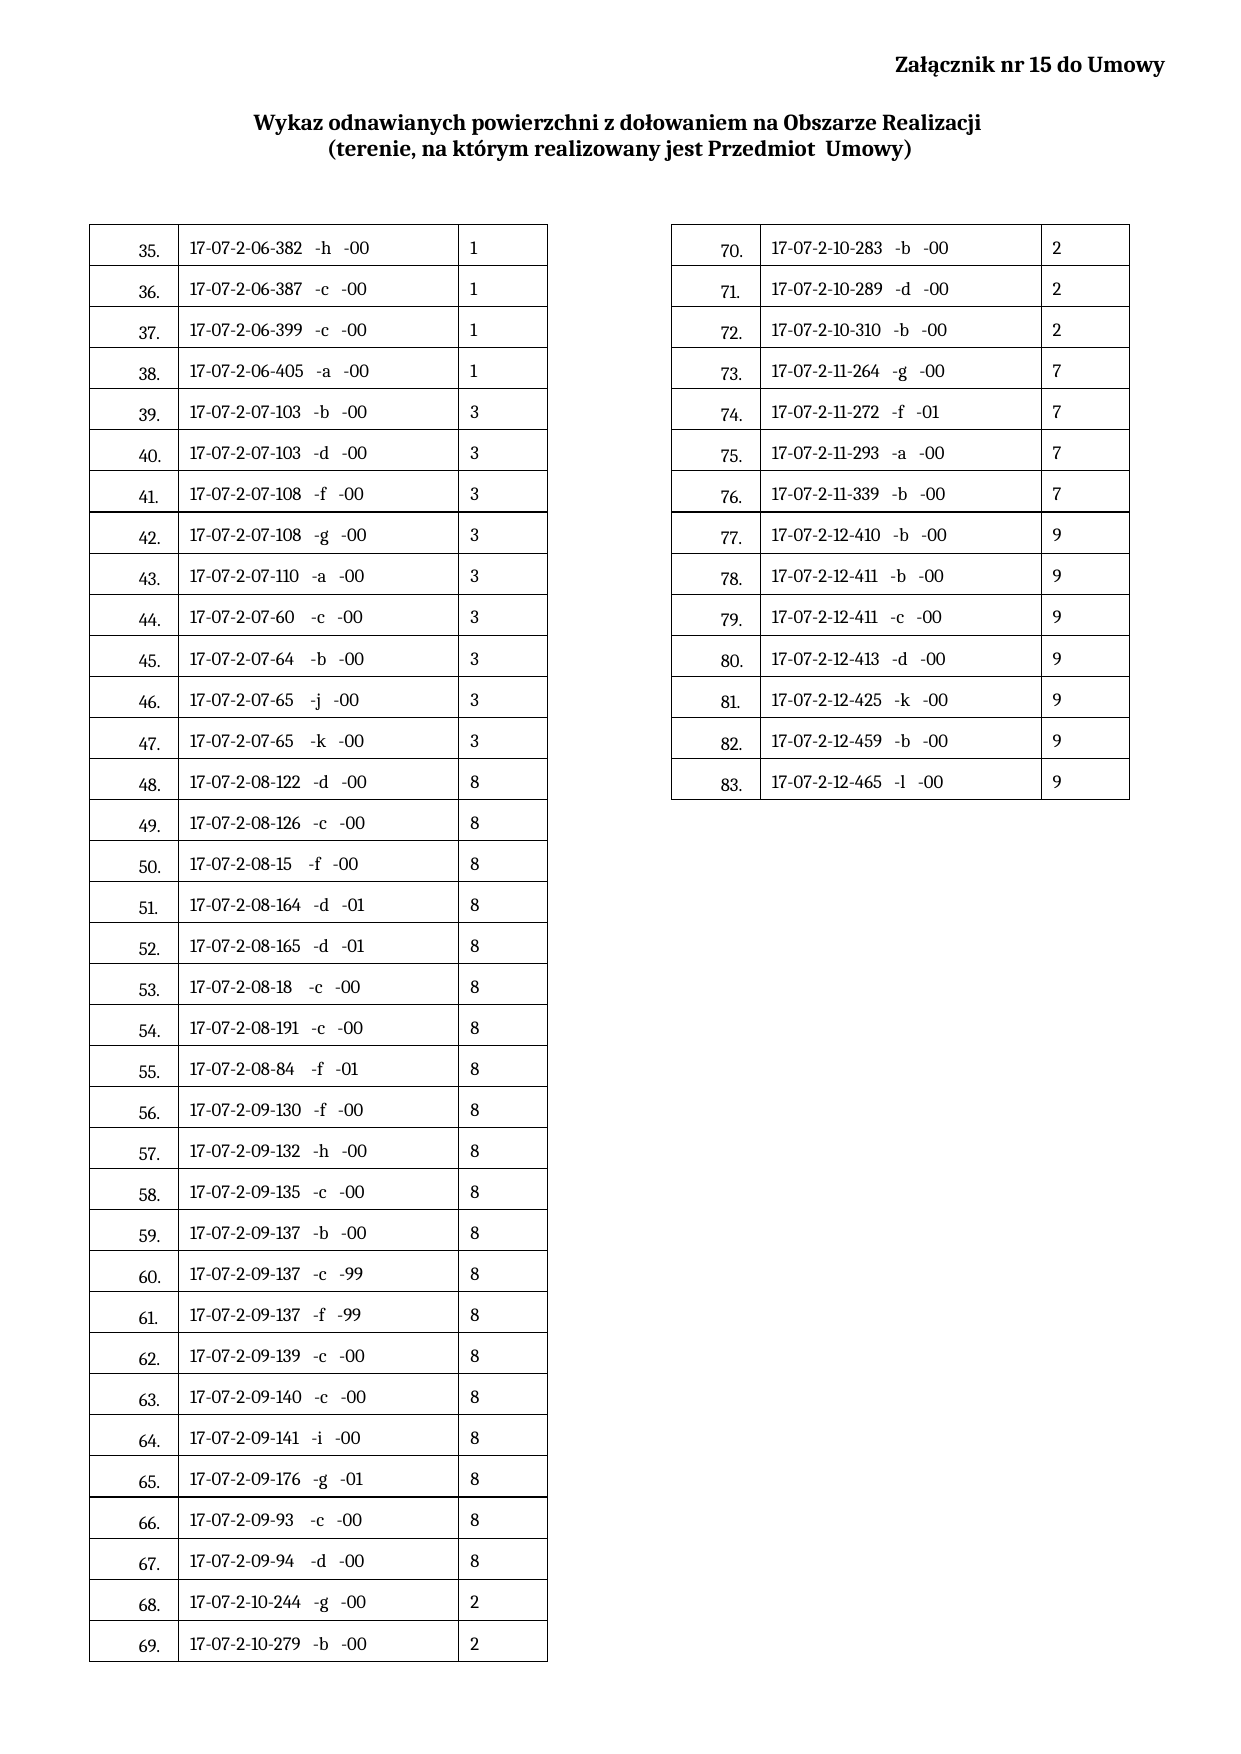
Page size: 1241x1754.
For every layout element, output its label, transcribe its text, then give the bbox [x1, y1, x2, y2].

table_cell [90, 1210, 178, 1250]
table_cell 17-07-2-08-126 -c -00 [179, 800, 458, 840]
table_cell 17-07-2-09-94 -d -00 [179, 1539, 458, 1578]
table_cell [90, 430, 178, 470]
table_cell 17-07-2-06-387 -c -00 [179, 266, 458, 306]
table_cell 17-07-2-09-140 -c -00 [179, 1374, 458, 1414]
table_cell 17-07-2-07-64 -b -00 [179, 636, 458, 676]
table_cell 1 [459, 307, 547, 347]
table_cell 8 [459, 1251, 547, 1291]
table_cell 8 [459, 1292, 547, 1332]
table_cell [90, 225, 178, 265]
table_cell 2 [459, 1621, 547, 1661]
table_cell 17-07-2-09-130 -f -00 [179, 1087, 458, 1127]
table_cell [90, 1005, 178, 1045]
table_cell 17-07-2-07-103 -d -00 [179, 430, 458, 470]
table_cell [90, 1333, 178, 1373]
table_cell [672, 471, 760, 511]
table_cell [90, 389, 178, 429]
table_cell [90, 800, 178, 840]
table_cell [90, 1251, 178, 1291]
table_cell [90, 636, 178, 676]
table_cell 17-07-2-08-164 -d -01 [179, 882, 458, 922]
table_cell [90, 841, 178, 881]
table_cell [672, 389, 760, 429]
table_cell [90, 1580, 178, 1619]
table_cell 8 [459, 1128, 547, 1168]
table_cell 3 [459, 471, 547, 511]
table_cell 17-07-2-12-410 -b -00 [761, 513, 1041, 552]
table_cell 7 [1042, 471, 1129, 511]
table_cell [90, 964, 178, 1004]
table_cell 17-07-2-08-165 -d -01 [179, 923, 458, 963]
table_cell 8 [459, 1374, 547, 1414]
table_cell [672, 348, 760, 388]
table_cell 2 [459, 1580, 547, 1619]
table_cell 8 [459, 1005, 547, 1045]
table_cell 17-07-2-06-405 -a -00 [179, 348, 458, 388]
table_cell [672, 759, 760, 799]
table_cell [90, 1621, 178, 1661]
table_cell 8 [459, 1210, 547, 1250]
table_cell [672, 225, 760, 265]
table_cell 17-07-2-09-176 -g -01 [179, 1456, 458, 1496]
table_cell 17-07-2-10-279 -b -00 [179, 1621, 458, 1661]
table_cell 8 [459, 1333, 547, 1373]
table_cell 2 [1042, 225, 1129, 265]
table_cell 8 [459, 1169, 547, 1209]
table_cell [672, 513, 760, 552]
table_cell [672, 554, 760, 593]
table_cell 17-07-2-06-399 -c -00 [179, 307, 458, 347]
table_cell 8 [459, 1539, 547, 1578]
table_cell 17-07-2-12-411 -c -00 [761, 595, 1041, 634]
table_cell [90, 1292, 178, 1332]
table_cell 17-07-2-10-310 -b -00 [761, 307, 1041, 347]
table_cell 8 [459, 800, 547, 840]
table_cell 17-07-2-06-382 -h -00 [179, 225, 458, 265]
table_cell [672, 266, 760, 306]
table_cell 7 [1042, 430, 1129, 470]
table_cell 17-07-2-07-60 -c -00 [179, 595, 458, 634]
table_cell 17-07-2-07-108 -g -00 [179, 513, 458, 552]
table_cell 9 [1042, 759, 1129, 799]
table_cell 17-07-2-07-110 -a -00 [179, 554, 458, 593]
table_cell 17-07-2-12-425 -k -00 [761, 677, 1041, 717]
table_cell 8 [459, 1087, 547, 1127]
table_cell 17-07-2-10-283 -b -00 [761, 225, 1041, 265]
table_cell 17-07-2-09-141 -i -00 [179, 1415, 458, 1455]
table_cell 8 [459, 841, 547, 881]
table_cell [90, 1087, 178, 1127]
table_cell 17-07-2-12-411 -b -00 [761, 554, 1041, 593]
table_cell 17-07-2-12-459 -b -00 [761, 718, 1041, 758]
table_cell [672, 595, 760, 634]
table_cell 17-07-2-09-137 -b -00 [179, 1210, 458, 1250]
table_cell [90, 595, 178, 634]
table_cell 17-07-2-08-84 -f -01 [179, 1046, 458, 1086]
table_cell 17-07-2-09-93 -c -00 [179, 1498, 458, 1537]
table_cell [90, 677, 178, 717]
table_cell 8 [459, 1456, 547, 1496]
table_cell 7 [1042, 389, 1129, 429]
table_cell 9 [1042, 718, 1129, 758]
table_cell 17-07-2-09-137 -c -99 [179, 1251, 458, 1291]
table_cell 17-07-2-07-65 -j -00 [179, 677, 458, 717]
table_cell 3 [459, 595, 547, 634]
table_cell [90, 882, 178, 922]
table_cell 17-07-2-11-264 -g -00 [761, 348, 1041, 388]
table_cell [90, 1456, 178, 1496]
table_cell 3 [459, 513, 547, 552]
table_cell [90, 759, 178, 799]
table_cell 8 [459, 1046, 547, 1086]
table_cell 17-07-2-11-272 -f -01 [761, 389, 1041, 429]
table_cell 17-07-2-08-122 -d -00 [179, 759, 458, 799]
table_cell 17-07-2-09-139 -c -00 [179, 1333, 458, 1373]
table_cell [90, 1539, 178, 1578]
table_cell [90, 513, 178, 552]
table_cell 17-07-2-09-132 -h -00 [179, 1128, 458, 1168]
table_cell 17-07-2-09-135 -c -00 [179, 1169, 458, 1209]
table_cell 9 [1042, 677, 1129, 717]
table_cell 2 [1042, 266, 1129, 306]
table_cell 17-07-2-12-413 -d -00 [761, 636, 1041, 676]
table_cell 8 [459, 923, 547, 963]
table_cell 17-07-2-11-293 -a -00 [761, 430, 1041, 470]
table_cell 8 [459, 1415, 547, 1455]
table_cell 1 [459, 266, 547, 306]
table_cell 8 [459, 1498, 547, 1537]
table_cell 8 [459, 759, 547, 799]
table_cell 17-07-2-12-465 -l -00 [761, 759, 1041, 799]
table_cell 17-07-2-10-244 -g -00 [179, 1580, 458, 1619]
table_cell 7 [1042, 348, 1129, 388]
table_cell 8 [459, 882, 547, 922]
table_cell 3 [459, 389, 547, 429]
table_cell [90, 718, 178, 758]
table_cell 17-07-2-07-103 -b -00 [179, 389, 458, 429]
table_cell [672, 307, 760, 347]
table_cell [90, 554, 178, 593]
table_cell 9 [1042, 595, 1129, 634]
table_cell [90, 307, 178, 347]
table_cell 17-07-2-11-339 -b -00 [761, 471, 1041, 511]
table_cell 9 [1042, 554, 1129, 593]
table_cell [90, 266, 178, 306]
table_cell 2 [1042, 307, 1129, 347]
table_cell 3 [459, 718, 547, 758]
table_cell [90, 1374, 178, 1414]
table_cell 17-07-2-07-108 -f -00 [179, 471, 458, 511]
table_cell 17-07-2-10-289 -d -00 [761, 266, 1041, 306]
table_cell 17-07-2-08-191 -c -00 [179, 1005, 458, 1045]
table_cell [90, 1046, 178, 1086]
table_cell 3 [459, 554, 547, 593]
table_cell 9 [1042, 636, 1129, 676]
table_cell 9 [1042, 513, 1129, 552]
table_cell [672, 430, 760, 470]
table_cell 17-07-2-08-15 -f -00 [179, 841, 458, 881]
table_cell 3 [459, 636, 547, 676]
table_cell 17-07-2-08-18 -c -00 [179, 964, 458, 1004]
table_cell [672, 636, 760, 676]
table_cell 17-07-2-09-137 -f -99 [179, 1292, 458, 1332]
table_cell [90, 1128, 178, 1168]
table_cell 1 [459, 348, 547, 388]
table_cell 3 [459, 677, 547, 717]
table_cell [90, 1415, 178, 1455]
table_cell [672, 718, 760, 758]
table_cell [90, 923, 178, 963]
table_cell [90, 1498, 178, 1537]
table_cell 3 [459, 430, 547, 470]
table_cell 17-07-2-07-65 -k -00 [179, 718, 458, 758]
table_cell 8 [459, 964, 547, 1004]
table_cell 1 [459, 225, 547, 265]
table_cell [90, 471, 178, 511]
table_cell [90, 348, 178, 388]
table_cell [672, 677, 760, 717]
table_cell [90, 1169, 178, 1209]
